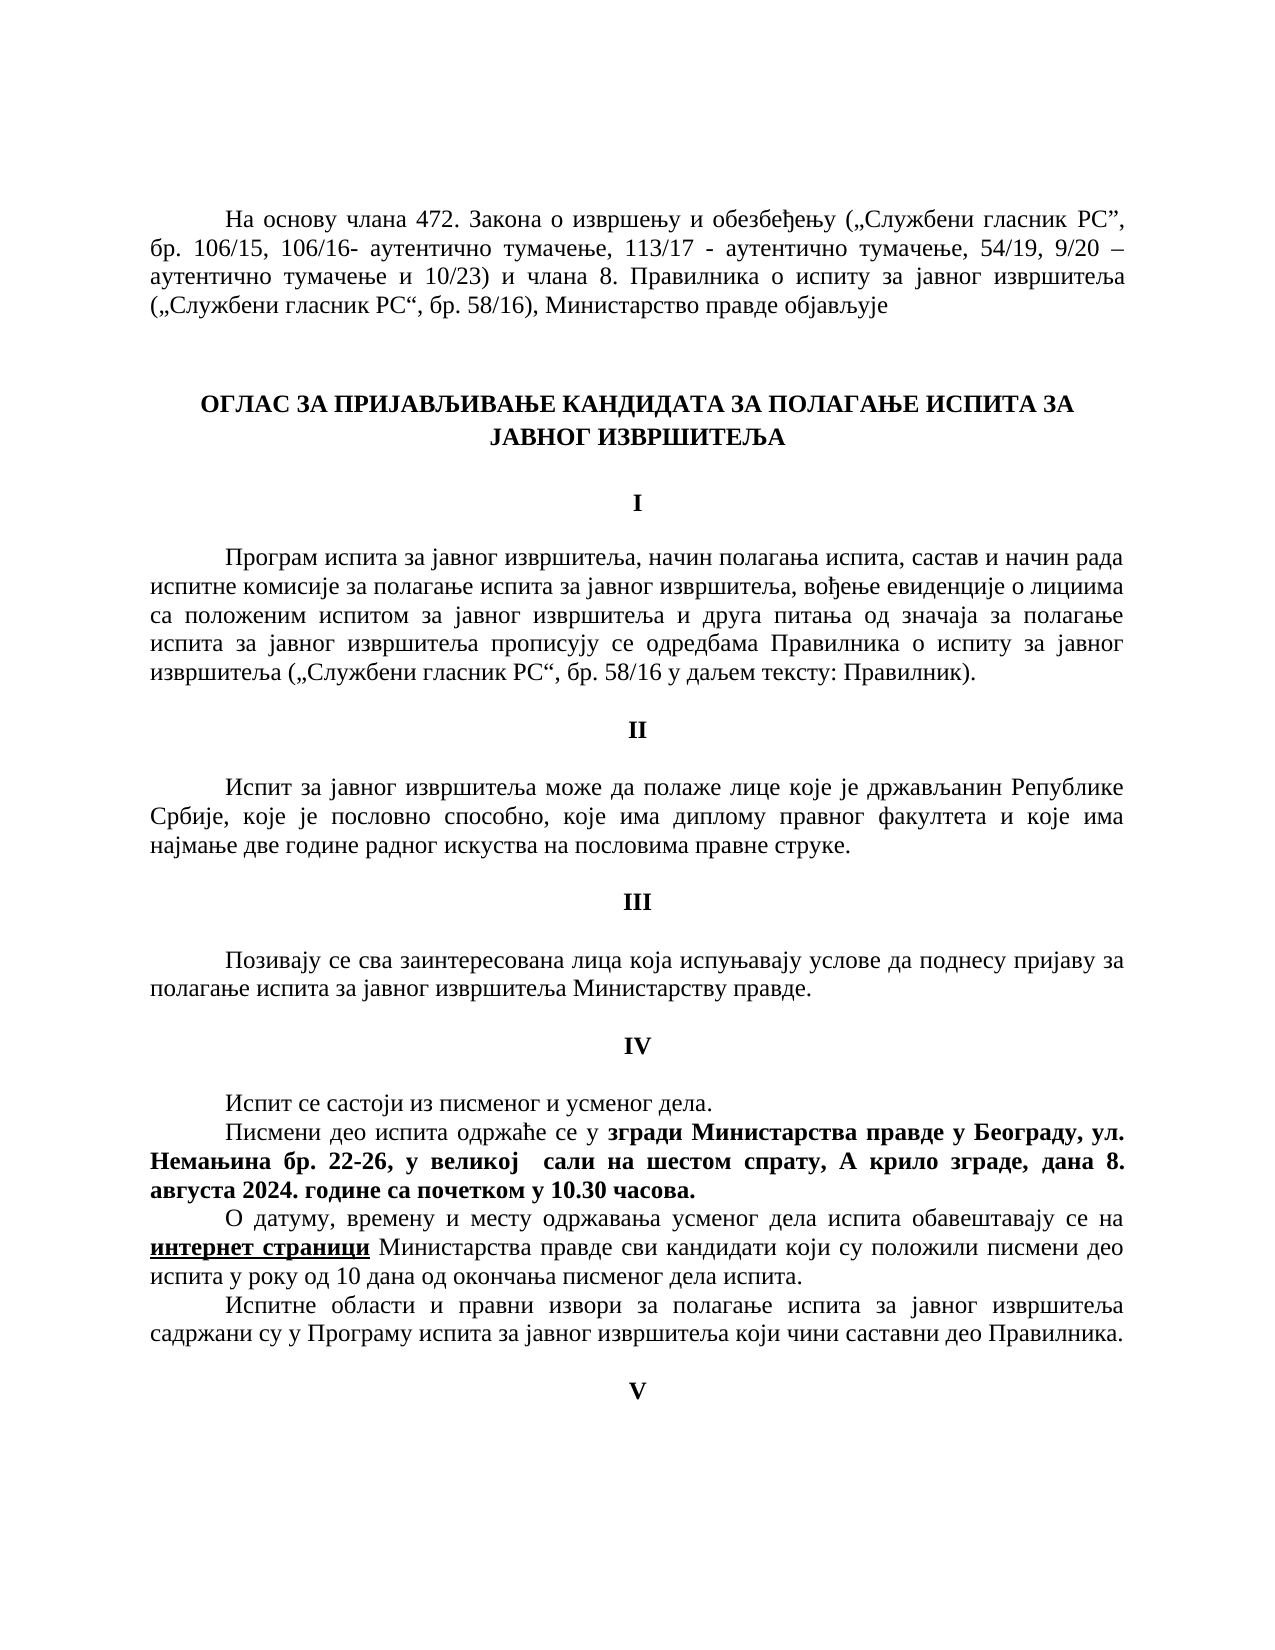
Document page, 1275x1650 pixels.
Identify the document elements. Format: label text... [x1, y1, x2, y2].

text Позивају се сва заинтересована лица која испуњавају услове да поднесу пријаву за полагање испита за јавног извршитеља Министарству правде. [150, 945, 1125, 1002]
text Испитне области и правни извори за полагање испита за јавног извршитеља садржани су у Програму испита за јавног извршитеља који чини саставни део Правилника. [150, 1290, 1125, 1347]
text Испит за јавног извршитеља може да полаже лице које је држављанин Републике Србије, које је пословно способно, које има диплому правног факултета и које има најмање две године радног искуства на пословима правне струке. [150, 772, 1125, 858]
text ОГЛАС ЗА ПРИЈАВЉИВАЊЕ КАНДИДАТА ЗА ПОЛАГАЊЕ ИСПИТА ЗА ЈАВНОГ ИЗВРШИТЕЉА [150, 389, 1125, 451]
text V [150, 1376, 1125, 1405]
text Програм испита за јавног извршитеља, начин полагања испита, састав и начин рада испитне комисије за полагање испита за јавног извршитеља, вођење евиденције о лициима са положеним испитом за јавног извршитеља и друга питања од значаја за полагање испита за јавног извршитеља прописују се одредбама Правилника о испиту за јавног извршитеља („Службени гласник РС“, бр. 58/16 у даљем тексту: Правилник). [150, 542, 1125, 686]
text I [150, 488, 1125, 517]
text Писмени део испита одржаће се у згради Министарства правде у Београду, ул. Немањина бр. 22-26, у великој сали на шестом спрату, А крило зграде, дана 8. августа 2024. године са почетком у 10.30 часова. [150, 1117, 1125, 1203]
text На основу члана 472. Закона о извршењу и обезбеђењу („Службени гласник РС”, бр. 106/15, 106/16- аутентично тумачење, 113/17 - аутентично тумачење, 54/19, 9/20 – аутентично тумачење и 10/23) и члана 8. Правилника о испиту за јавног извршитеља („Службени гласник РС“, бр. 58/16), Министарство правде објављује [150, 204, 1125, 319]
text Испит се састоји из писменог и усменог дела. [150, 1088, 1125, 1117]
text III [150, 887, 1125, 916]
text II [150, 715, 1125, 743]
text IV [150, 1031, 1125, 1060]
text О датуму, времену и месту одржавања усменог дела испита обавештавају се на интернет страници Министарства правде сви кандидати који су положили писмени део испита у року од 10 дана од окончања писменог дела испита. [150, 1203, 1125, 1290]
